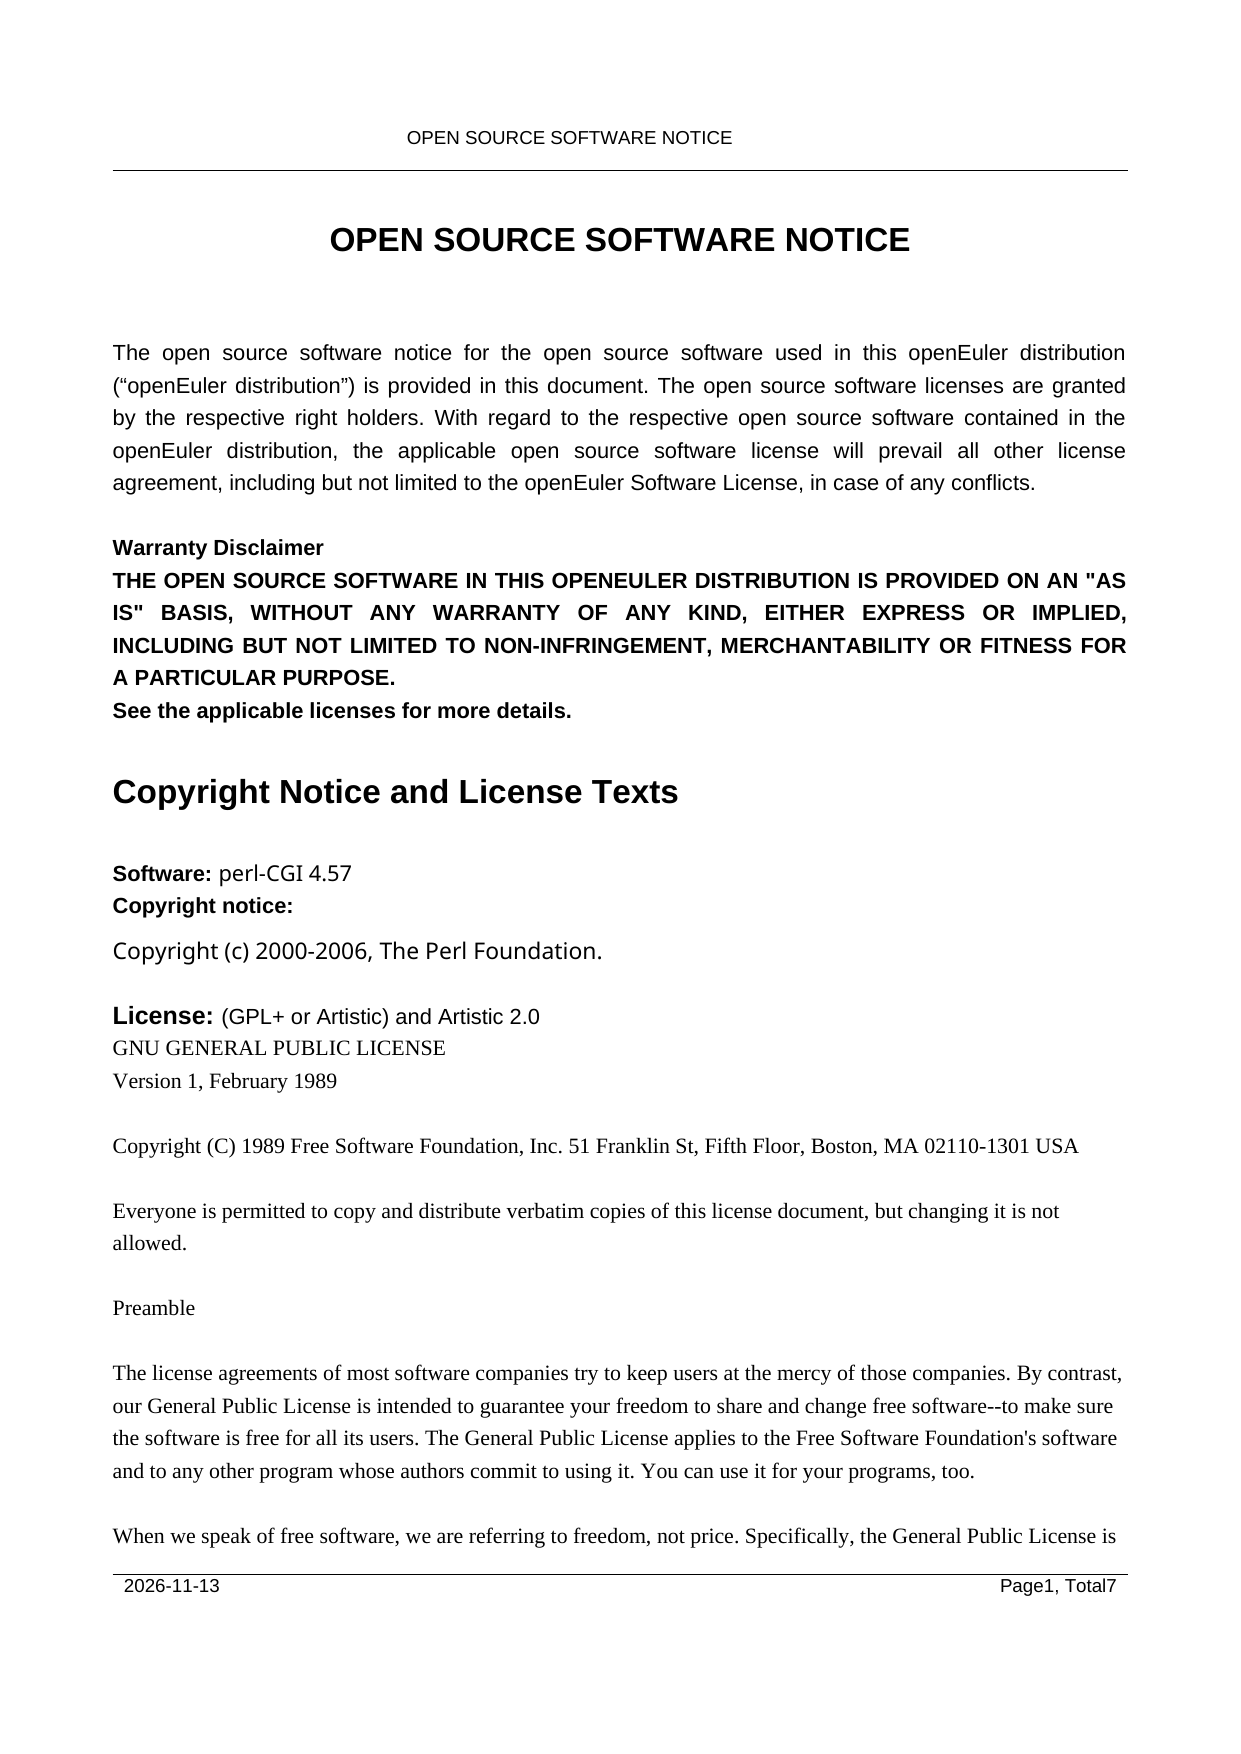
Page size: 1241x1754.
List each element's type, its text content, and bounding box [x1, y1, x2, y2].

text License: (GPL+ or Artistic) and Artistic 2.0 [112, 999, 1128, 1031]
text OPEN SOURCE SOFTWARE NOTICE [112, 206, 1128, 271]
text The open source software notice for the open source software used in this openEuler distribution (“openEuler distribution”) is provided in this document. The open source software licenses are granted by the respective right holders. With regard to the respective open source software contained in the openEuler distribution, the applicable open source software license will prevail all other license agreement, including but not limited to the openEuler Software License, in case of any conflicts. [112, 336, 1128, 499]
text Copyright (c) 2000-2006, The Perl Foundation. [112, 934, 1128, 999]
text Copyright notice: [112, 889, 1128, 921]
text Copyright Notice and License Texts [112, 759, 1128, 824]
text THE OPEN SOURCE SOFTWARE IN THIS OPENEULER DISTRIBUTION IS PROVIDED ON AN "AS IS" BASIS, WITHOUT ANY WARRANTY OF ANY KIND, EITHER EXPRESS OR IMPLIED, INCLUDING BUT NOT LIMITED TO NON-INFRINGEMENT, MERCHANTABILITY OR FITNESS FOR A PARTICULAR PURPOSE. See the applicable licenses for more details. [112, 564, 1128, 726]
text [112, 1031, 1128, 1551]
title Software: perl-CGI 4.57 [112, 856, 1128, 889]
text Warranty Disclaimer [112, 531, 1128, 564]
